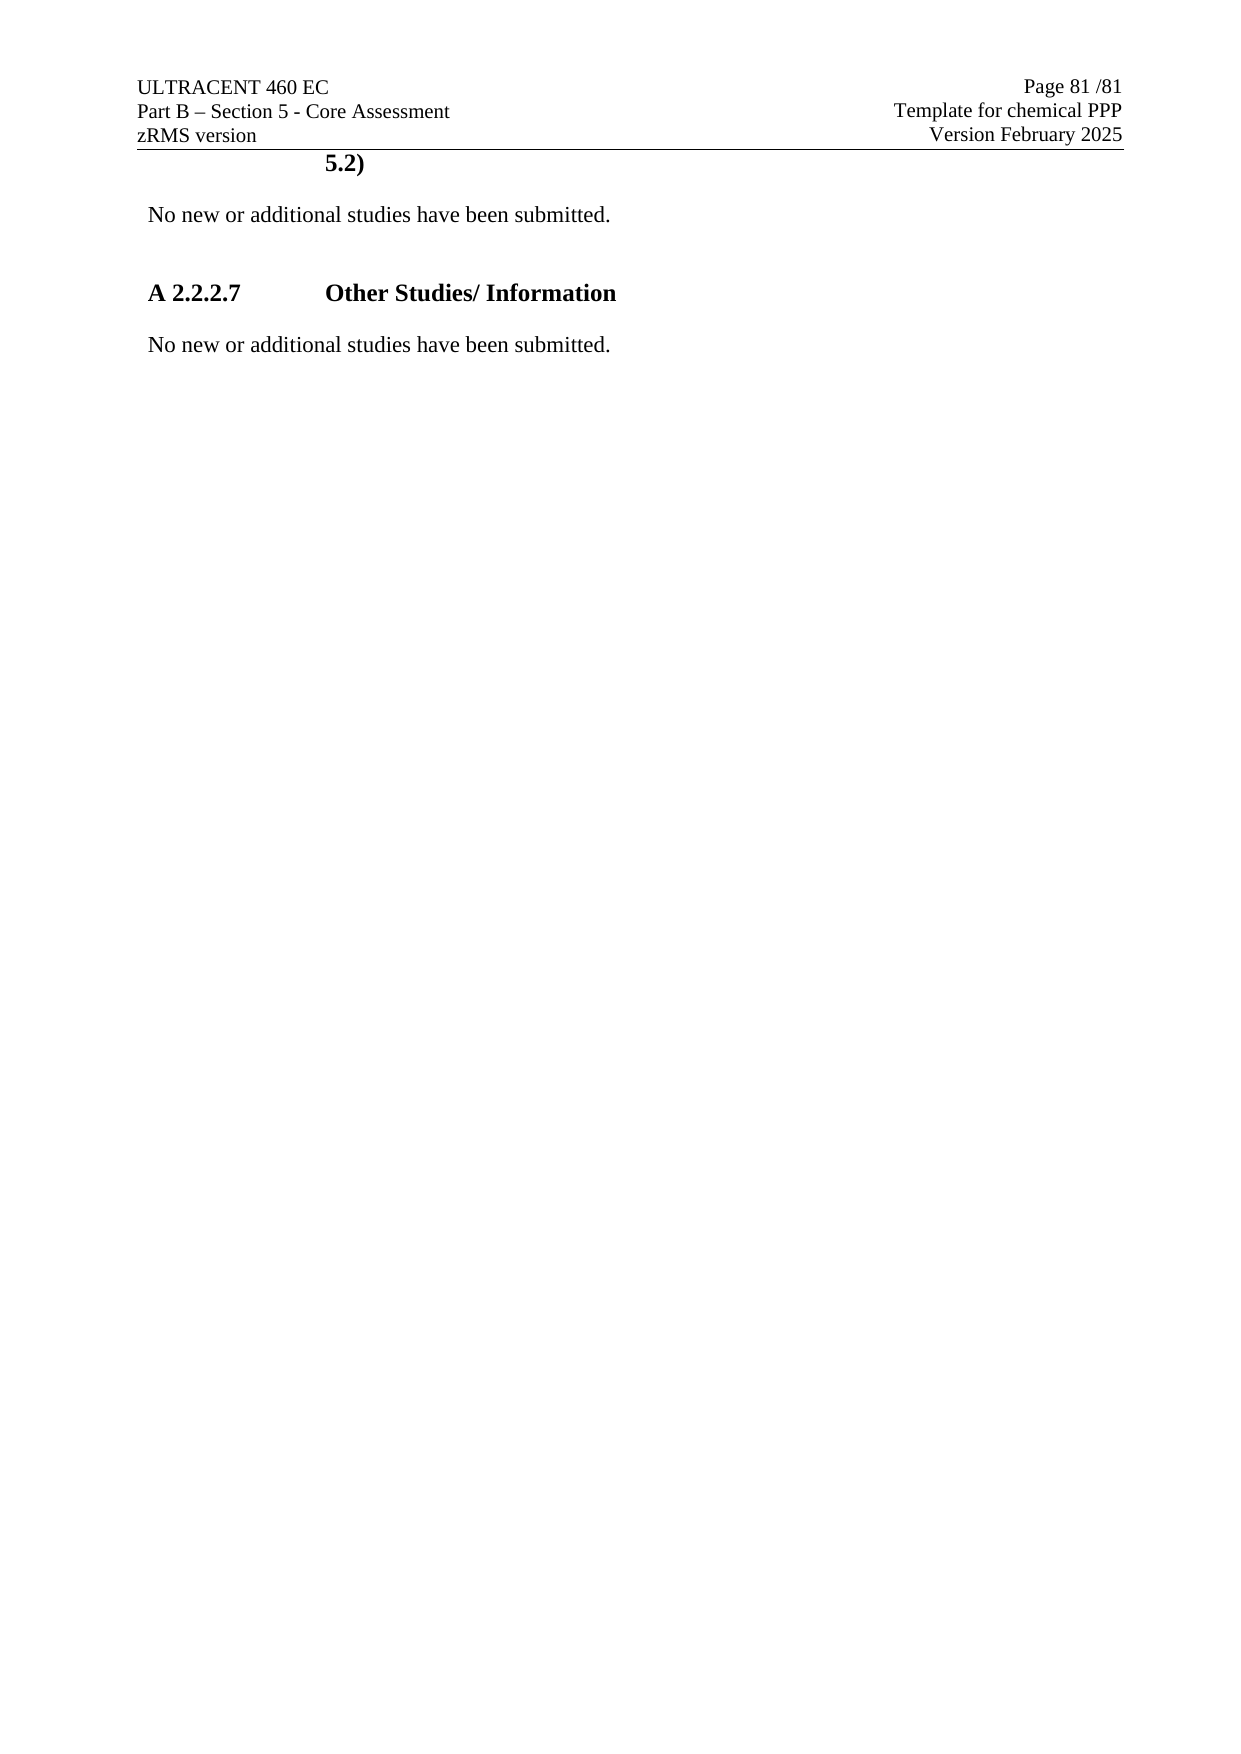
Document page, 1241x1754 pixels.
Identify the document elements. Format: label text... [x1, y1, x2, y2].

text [148, 148, 1122, 176]
text Other Studies/ Information [148, 278, 1122, 306]
text No new or additional studies have been submitted. [148, 331, 1122, 358]
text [148, 201, 1122, 228]
